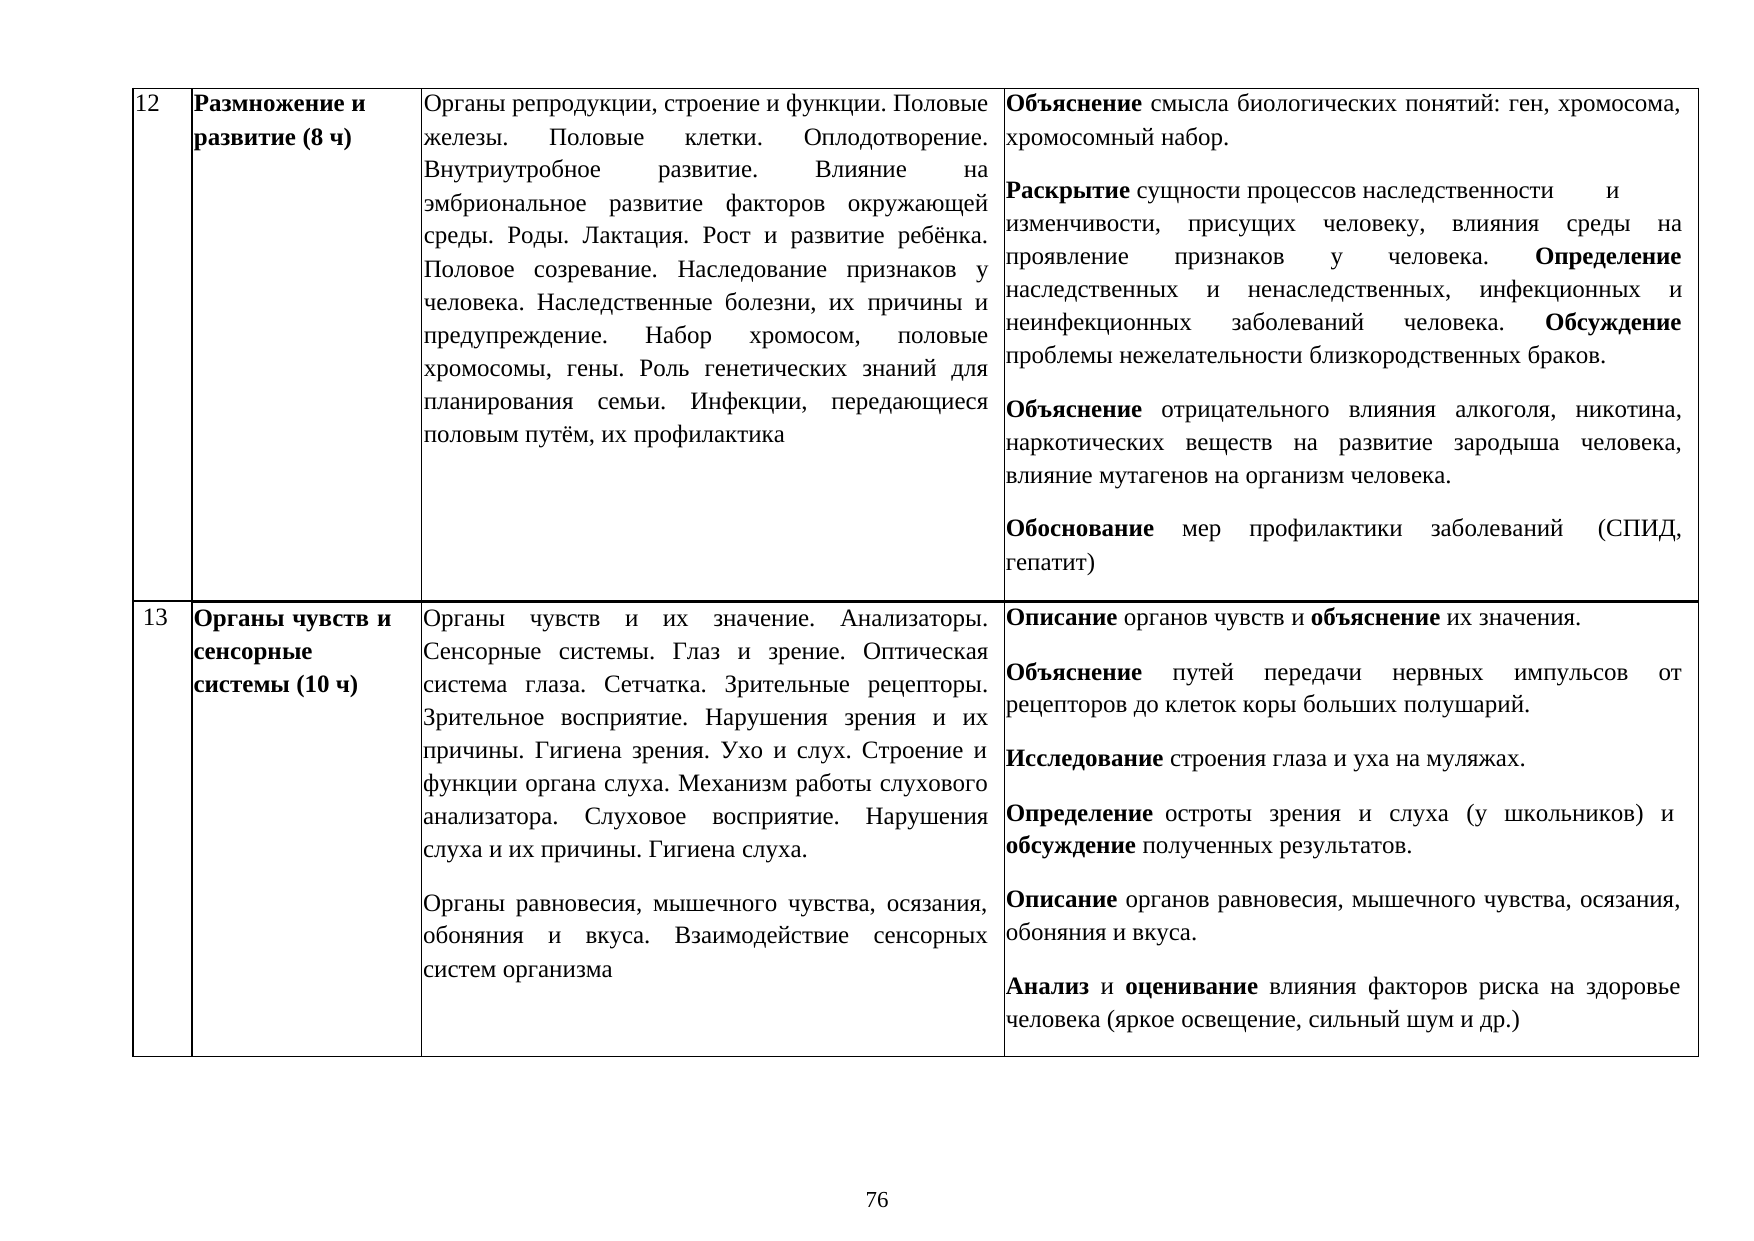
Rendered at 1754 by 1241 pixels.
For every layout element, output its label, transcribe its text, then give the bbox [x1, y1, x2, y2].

table_cell Описание органов чувств и объяснение их значения. Объяснение путей передачи нервных импульсов от рецепторов до клеток коры больших полушарий. Исследование строения глаза и уха на муляжах. Определение остроты зрения и слуха (у школьников) и обсуждение полученных результатов. Описание органов равновесия, мышечного чувства, осязания, обоняния и вкуса. Анализ и оценивание влияния факторов риска на здоровье человека (яркое освещение, сильный шум и др.) [1005, 603, 1698, 1056]
table_header Размножение и развитие (8 ч) [193, 89, 421, 600]
table_header Объяснение смысла биологических понятий: ген, хромосома, хромосомный набор. Раскрытие сущности процессов наследственности и изменчивости, присущих человеку, влияния среды на проявление признаков у человека. Определение наследственных и ненаследственных, инфекционных и неинфекционных заболеваний человека. Обсуждение проблемы нежелательности близкородственных браков. Объяснение отрицательного влияния алкоголя, никотина, наркотических веществ на развитие зародыша человека, влияние мутагенов на организм человека. Обоснование мер профилактики заболеваний (СПИД, гепатит) [1005, 89, 1698, 600]
table_header 12 [134, 89, 191, 600]
table_header Органы репродукции, строение и функции. Половые железы. Половые клетки. Оплодотворение. Внутриутробное развитие. Влияние на эмбриональное развитие факторов окружающей среды. Роды. Лактация. Рост и развитие ребёнка. Половое созревание. Наследование признаков у человека. Наследственные болезни, их причины и предупреждение. Набор хромосом, половые хромосомы, гены. Роль генетических знаний для планирования семьи. Инфекции, передающиеся половым путём, их профилактика [422, 89, 1004, 600]
table_cell Органы чувств и сенсорные системы (10 ч) [193, 603, 421, 1056]
table_cell 13 [134, 602, 191, 1056]
table_cell Органы чувств и их значение. Анализаторы. Сенсорные системы. Глаз и зрение. Оптическая система глаза. Сетчатка. Зрительные рецепторы. Зрительное восприятие. Нарушения зрения и их причины. Гигиена зрения. Ухо и слух. Строение и функции органа слуха. Механизм работы слухового анализатора. Слуховое восприятие. Нарушения слуха и их причины. Гигиена слуха. Органы равновесия, мышечного чувства, осязания, обоняния и вкуса. Взаимодействие сенсорных систем организма [422, 603, 1004, 1056]
